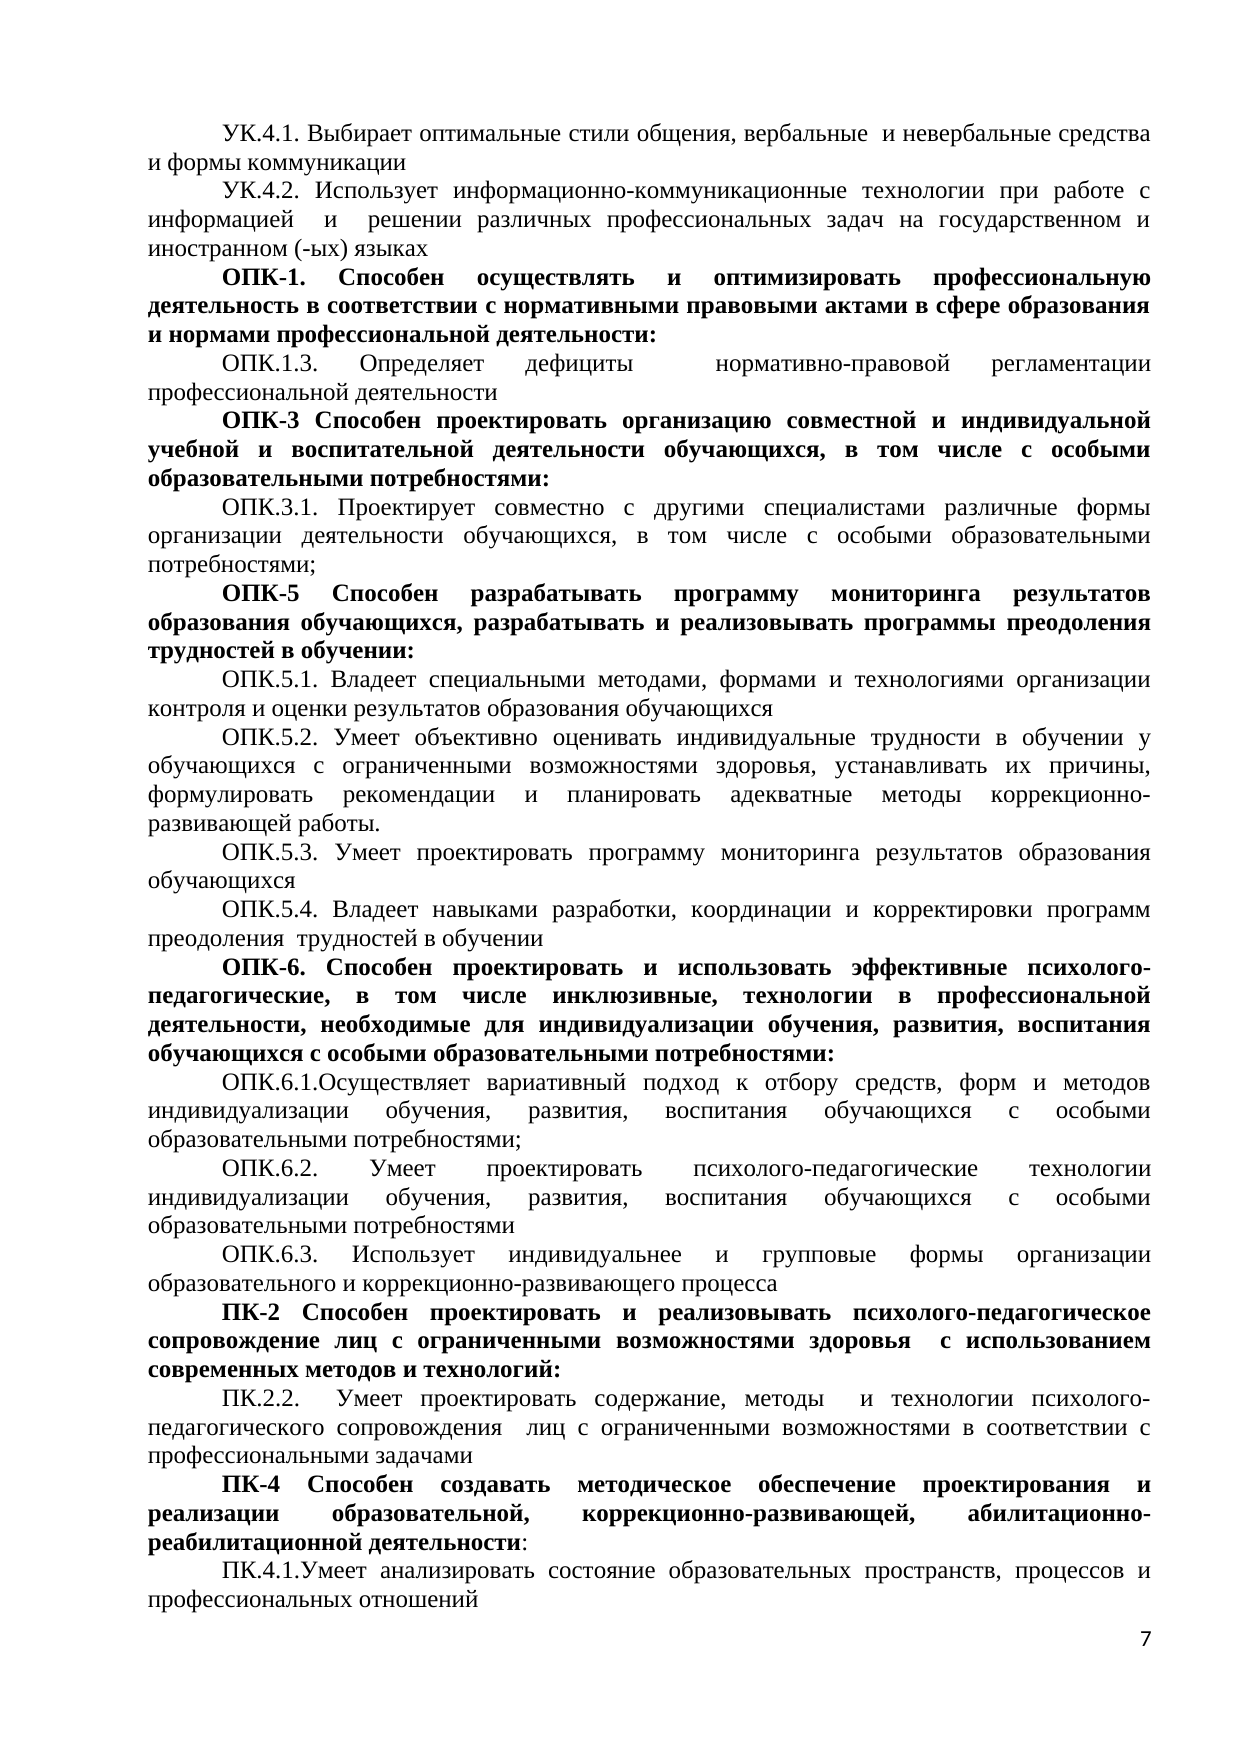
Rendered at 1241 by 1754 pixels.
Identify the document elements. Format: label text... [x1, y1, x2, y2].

text ПК-4 Способен создавать методическое обеспечение проектирования и реализации образовательной, коррекционно-развивающей, абилитационно-реабилитационной деятельности: [148, 1469, 1152, 1556]
text ОПК.5.2. Умеет объективно оценивать индивидуальные трудности в обучении у обучающихся с ограниченными возможностями здоровья, устанавливать их причины, формулировать рекомендации и планировать адекватные методы коррекционно-развивающей работы. [148, 722, 1152, 837]
text ПК.4.1.Умеет анализировать состояние образовательных пространств, процессов и профессиональных отношений [148, 1556, 1152, 1613]
text ОПК-5 Способен разрабатывать программу мониторинга результатов образования обучающихся, разрабатывать и реализовывать программы преодоления трудностей в обучении: [148, 578, 1152, 664]
text ПК-2 Способен проектировать и реализовывать психолого-педагогическое сопровождение лиц с ограниченными возможностями здоровья с использованием современных методов и технологий: [148, 1297, 1152, 1383]
text ОПК.6.1.Осуществляет вариативный подход к отбору средств, форм и методов индивидуализации обучения, развития, воспитания обучающихся с особыми образовательными потребностями; [148, 1067, 1152, 1153]
text ОПК.5.4. Владеет навыками разработки, координации и корректировки программ преодоления трудностей в обучении [148, 894, 1152, 952]
text УК.4.2. Использует информационно-коммуникационные технологии при работе с информацией и решении различных профессиональных задач на государственном и иностранном (-ых) языках [148, 176, 1152, 262]
text ОПК.5.1. Владеет специальными методами, формами и технологиями организации контроля и оценки результатов образования обучающихся [148, 664, 1152, 722]
text ОПК-3 Способен проектировать организацию совместной и индивидуальной учебной и воспитательной деятельности обучающихся, в том числе с особыми образовательными потребностями: [148, 406, 1152, 492]
text УК.4.1. Выбирает оптимальные стили общения, вербальные и невербальные средства и формы коммуникации [148, 118, 1152, 176]
text ОПК.6.3. Использует индивидуальнее и групповые формы организации образовательного и коррекционно-развивающего процесса [148, 1239, 1152, 1297]
text ОПК.1.3. Определяет дефициты нормативно-правовой регламентации профессиональной деятельности [148, 348, 1152, 406]
text ОПК-6. Способен проектировать и использовать эффективные психолого-педагогические, в том числе инклюзивные, технологии в профессиональной деятельности, необходимые для индивидуализации обучения, развития, воспитания обучающихся с особыми образовательными потребностями: [148, 952, 1152, 1067]
text ОПК-1. Способен осуществлять и оптимизировать профессиональную деятельность в соответствии с нормативными правовыми актами в сфере образования и нормами профессиональной деятельности: [148, 262, 1152, 348]
text ПК.2.2. Умеет проектировать содержание, методы и технологии психолого-педагогического сопровождения лиц с ограниченными возможностями в соответствии с профессиональными задачами [148, 1383, 1152, 1469]
text ОПК.5.3. Умеет проектировать программу мониторинга результатов образования обучающихся [148, 837, 1152, 894]
text ОПК.3.1. Проектирует совместно с другими специалистами различные формы организации деятельности обучающихся, в том числе с особыми образовательными потребностями; [148, 492, 1152, 578]
text ОПК.6.2. Умеет проектировать психолого-педагогические технологии индивидуализации обучения, развития, воспитания обучающихся с особыми образовательными потребностями [148, 1153, 1152, 1239]
